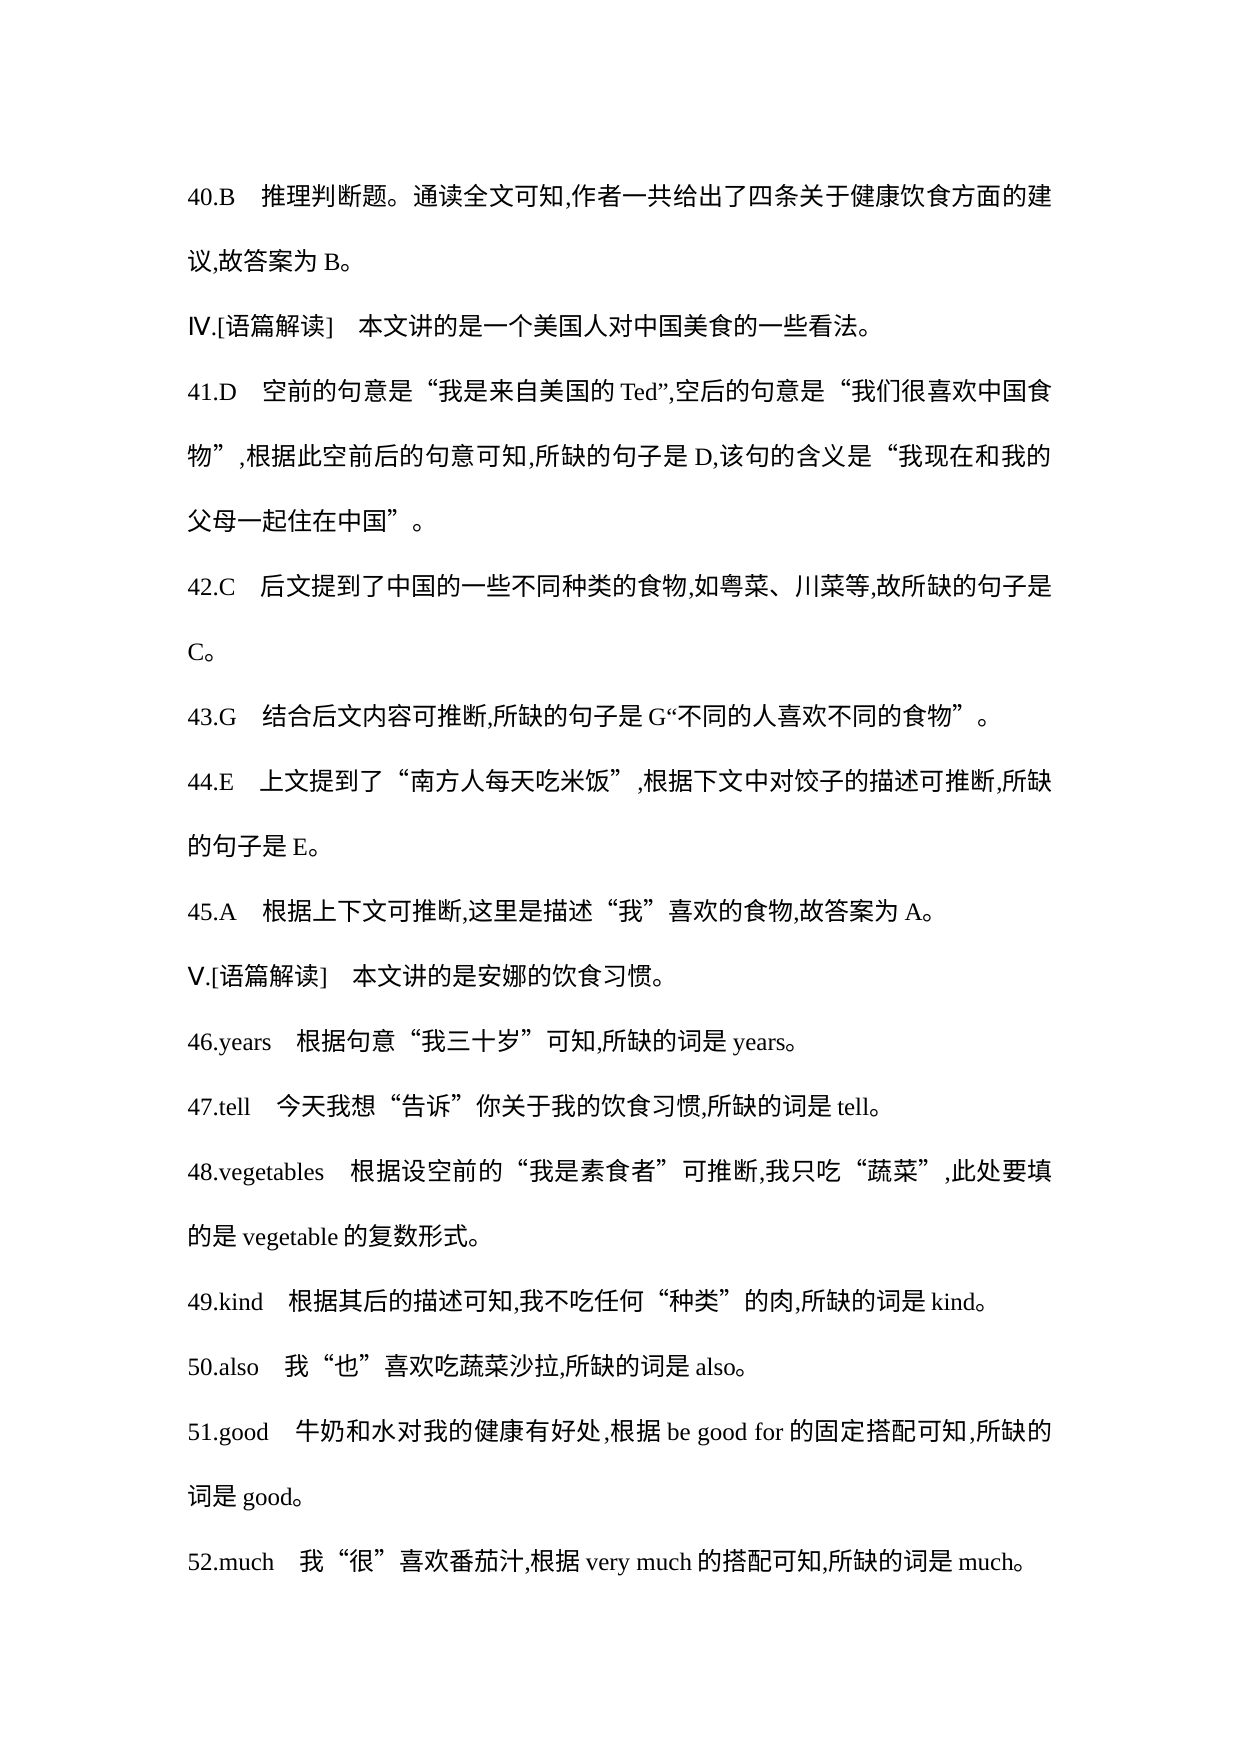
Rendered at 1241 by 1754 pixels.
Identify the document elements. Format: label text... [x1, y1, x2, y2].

text 51.good 牛奶和水对我的健康有好处,根据be good for的固定搭配可知,所缺的词是good。 [187, 1397, 1053, 1527]
text 49.kind 根据其后的描述可知,我不吃任何“种类”的肉,所缺的词是kind。 [187, 1267, 1053, 1332]
text 43.G 结合后文内容可推断,所缺的句子是G“不同的人喜欢不同的食物”。 [187, 682, 1053, 747]
text Ⅴ.[语篇解读] 本文讲的是安娜的饮食习惯。 [187, 942, 1053, 1007]
text 46.years 根据句意“我三十岁”可知,所缺的词是years。 [187, 1007, 1053, 1072]
text Ⅳ.[语篇解读] 本文讲的是一个美国人对中国美食的一些看法。 [187, 292, 1053, 357]
text 50.also 我“也”喜欢吃蔬菜沙拉,所缺的词是also。 [187, 1332, 1053, 1397]
text 47.tell 今天我想“告诉”你关于我的饮食习惯,所缺的词是tell。 [187, 1072, 1053, 1137]
text 45.A 根据上下文可推断,这里是描述“我”喜欢的食物,故答案为A。 [187, 877, 1053, 942]
text 40.B 推理判断题。通读全文可知,作者一共给出了四条关于健康饮食方面的建议,故答案为B。 [187, 162, 1053, 292]
text 44.E 上文提到了“南方人每天吃米饭”,根据下文中对饺子的描述可推断,所缺的句子是E。 [187, 747, 1053, 877]
text 41.D 空前的句意是“我是来自美国的Ted”,空后的句意是“我们很喜欢中国食物”,根据此空前后的句意可知,所缺的句子是D,该句的含义是“我现在和我的父母一起住在中国”。 [187, 357, 1053, 552]
text 48.vegetables 根据设空前的“我是素食者”可推断,我只吃“蔬菜”,此处要填的是vegetable的复数形式。 [187, 1137, 1053, 1267]
text 42.C 后文提到了中国的一些不同种类的食物,如粤菜、川菜等,故所缺的句子是C。 [187, 552, 1053, 682]
text 52.much 我“很”喜欢番茄汁,根据very much的搭配可知,所缺的词是much。 [187, 1527, 1053, 1592]
